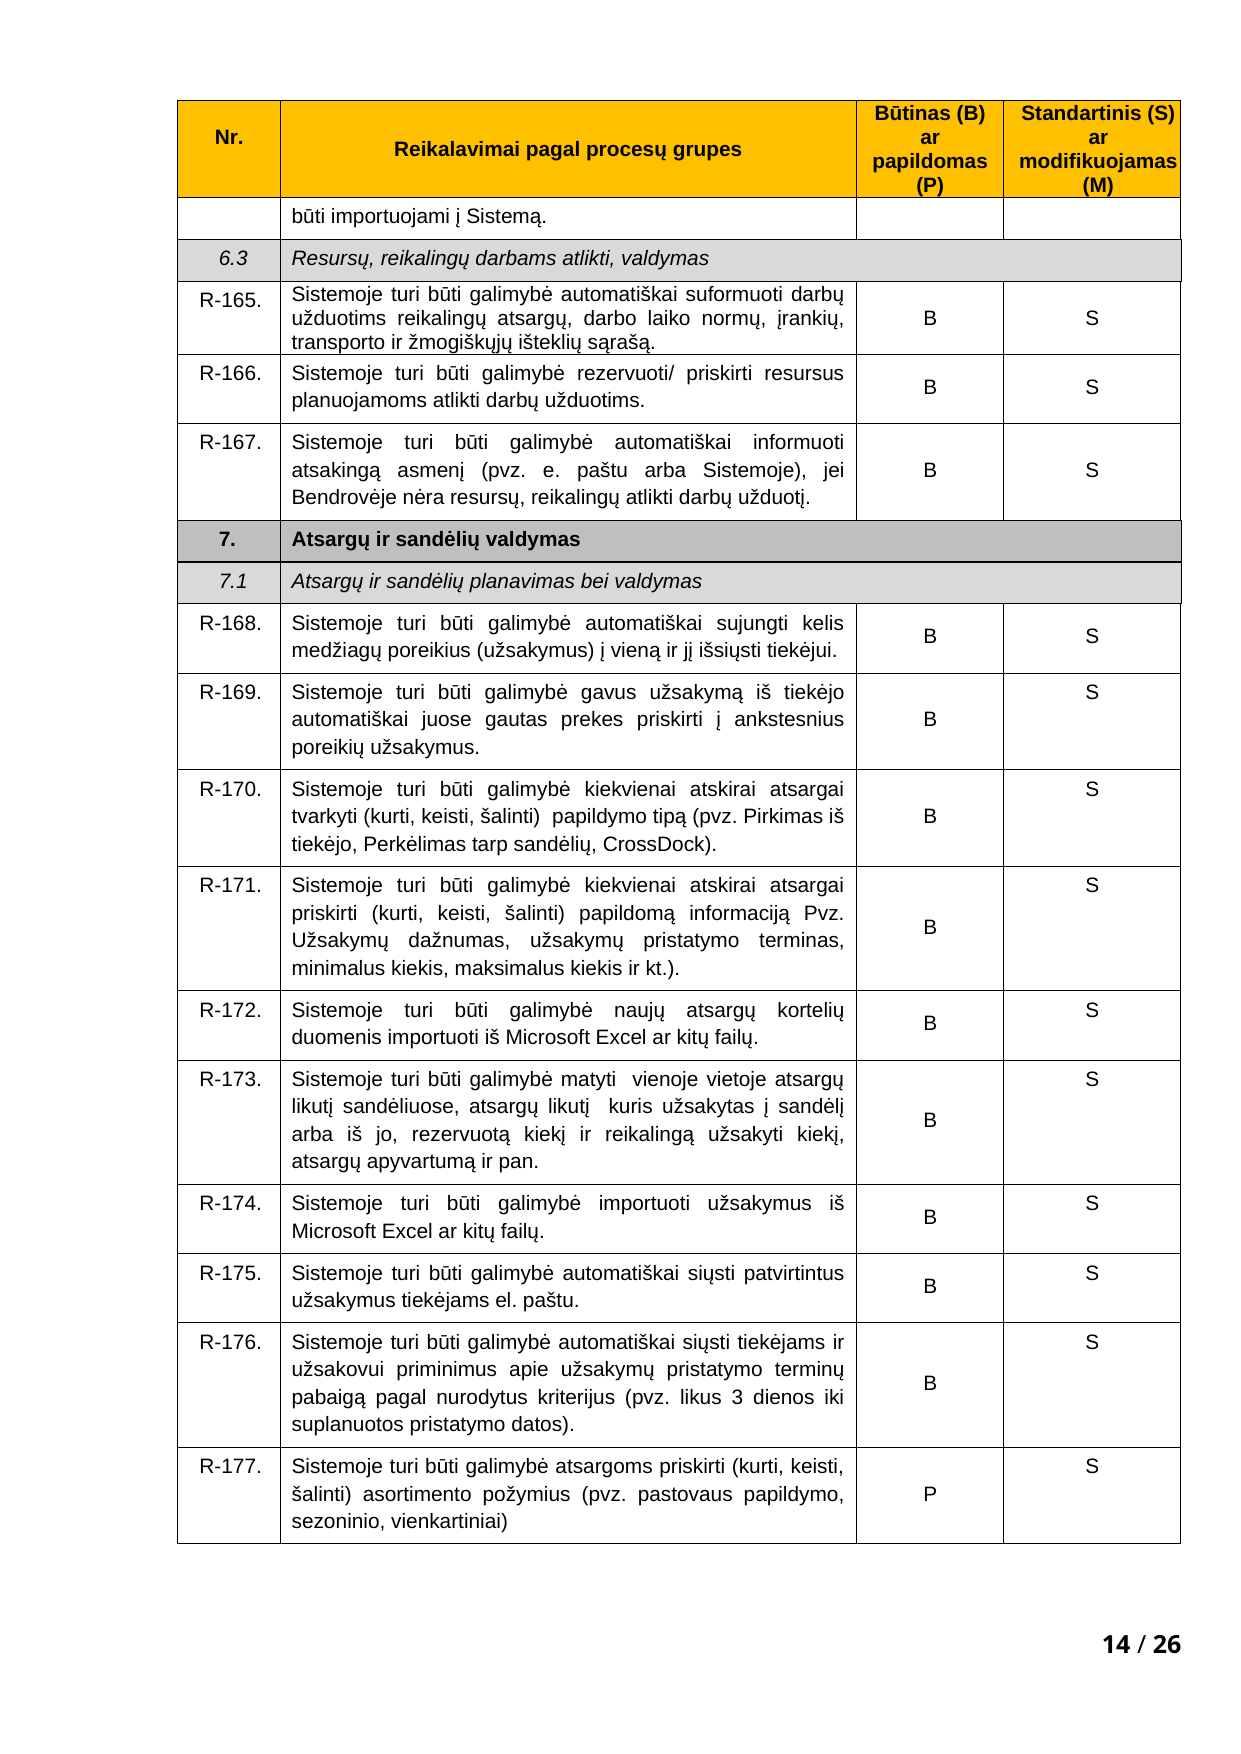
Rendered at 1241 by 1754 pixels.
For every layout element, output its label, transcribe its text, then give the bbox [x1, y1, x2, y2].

table_cell B [857, 604, 1003, 672]
table_cell [178, 867, 280, 990]
table_cell Sistemoje turi būti galimybė naujų atsargų kortelių duomenis importuoti iš Microsoft Excel ar kitų failų. [281, 991, 856, 1059]
table_cell [178, 1323, 280, 1447]
table_cell B [857, 1185, 1003, 1253]
table_cell Sistemoje turi būti galimybė automatiškai suformuoti darbų užduotims reikalingų atsargų, darbo laiko normų, įrankių, transporto ir žmogiškųjų išteklių sąrašą. [281, 282, 856, 353]
table_header Standartinis (S) ar modifikuojamas (M) [1004, 101, 1180, 197]
table_cell Sistemoje turi būti galimybė automatiškai siųsti tiekėjams ir užsakovui priminimus apie užsakymų pristatymo terminų pabaigą pagal nurodytus kriterijus (pvz. likus 3 dienos iki suplanuotos pristatymo datos). [281, 1323, 856, 1447]
table_cell [178, 198, 280, 239]
table_cell 7.1 [178, 563, 280, 603]
table_cell B [857, 770, 1003, 866]
table_cell Sistemoje turi būti galimybė importuoti užsakymus iš Microsoft Excel ar kitų failų. [281, 1185, 856, 1253]
table_cell B [857, 674, 1003, 769]
table_cell Sistemoje turi būti galimybė automatiškai sujungti kelis medžiagų poreikius (užsakymus) į vieną ir jį išsiųsti tiekėjui. [281, 604, 856, 672]
table_cell S [1004, 1448, 1180, 1543]
table_cell S [1004, 1185, 1180, 1253]
table_cell Atsargų ir sandėlių valdymas [281, 521, 1181, 561]
table_cell [178, 674, 280, 769]
table_cell S [1004, 770, 1180, 866]
table_cell S [1004, 604, 1180, 672]
table_cell [178, 604, 280, 672]
table_header Reikalavimai pagal procesų grupes [281, 101, 856, 197]
table_cell 6.3 [178, 240, 280, 281]
table_cell P [857, 1448, 1003, 1543]
table_cell [178, 1061, 280, 1184]
table_cell B [857, 1323, 1003, 1447]
table_cell S [1004, 198, 1180, 239]
table_cell [178, 1254, 280, 1322]
table_header Būtinas (B) ar papildomas (P) [857, 101, 1003, 197]
table_cell 7. [178, 521, 280, 561]
table_cell S [1004, 674, 1180, 769]
table_cell Atsargų ir sandėlių planavimas bei valdymas [281, 563, 1181, 603]
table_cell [281, 198, 856, 239]
table_cell S [1004, 1254, 1180, 1322]
table_cell [178, 424, 280, 519]
table_cell Sistemoje turi būti galimybė atsargoms priskirti (kurti, keisti, šalinti) asortimento požymius (pvz. pastovaus papildymo, sezoninio, vienkartiniai) [281, 1448, 856, 1543]
table_cell Sistemoje turi būti galimybė automatiškai informuoti atsakingą asmenį (pvz. e. paštu arba Sistemoje), jei Bendrovėje nėra resursų, reikalingų atlikti darbų užduotį. [281, 424, 856, 519]
table_cell B [857, 1254, 1003, 1322]
table_cell Sistemoje turi būti galimybė rezervuoti/ priskirti resursus planuojamoms atlikti darbų užduotims. [281, 355, 856, 423]
table_cell B [857, 198, 1003, 239]
table_cell B [857, 282, 1003, 353]
table_cell [178, 282, 280, 353]
table_cell B [857, 355, 1003, 423]
table_cell S [1004, 1323, 1180, 1447]
table_cell [178, 770, 280, 866]
table_cell S [1004, 355, 1180, 423]
table_cell [178, 1448, 280, 1543]
table_cell Resursų, reikalingų darbams atlikti, valdymas [281, 240, 1181, 281]
table_cell [178, 1185, 280, 1253]
table_cell S [1004, 424, 1180, 519]
table_cell B [857, 867, 1003, 990]
table_cell Sistemoje turi būti galimybė kiekvienai atskirai atsargai tvarkyti (kurti, keisti, šalinti) papildymo tipą (pvz. Pirkimas iš tiekėjo, Perkėlimas tarp sandėlių, CrossDock). [281, 770, 856, 866]
table_cell Sistemoje turi būti galimybė automatiškai siųsti patvirtintus užsakymus tiekėjams el. paštu. [281, 1254, 856, 1322]
table_cell Sistemoje turi būti galimybė gavus užsakymą iš tiekėjo automatiškai juose gautas prekes priskirti į ankstesnius poreikių užsakymus. [281, 674, 856, 769]
table_cell [178, 355, 280, 423]
table_cell B [857, 991, 1003, 1059]
table_header Nr. [178, 101, 280, 197]
table_cell S [1004, 867, 1180, 990]
table_cell S [1004, 991, 1180, 1059]
table_cell S [1004, 282, 1180, 353]
table_cell Sistemoje turi būti galimybė matyti vienoje vietoje atsargų likutį sandėliuose, atsargų likutį kuris užsakytas į sandėlį arba iš jo, rezervuotą kiekį ir reikalingą užsakyti kiekį, atsargų apyvartumą ir pan. [281, 1061, 856, 1184]
table_cell S [1004, 1061, 1180, 1184]
table_cell [178, 991, 280, 1059]
table_cell B [857, 1061, 1003, 1184]
table_cell B [857, 424, 1003, 519]
table_cell Sistemoje turi būti galimybė kiekvienai atskirai atsargai priskirti (kurti, keisti, šalinti) papildomą informaciją Pvz. Užsakymų dažnumas, užsakymų pristatymo terminas, minimalus kiekis, maksimalus kiekis ir kt.). [281, 867, 856, 990]
